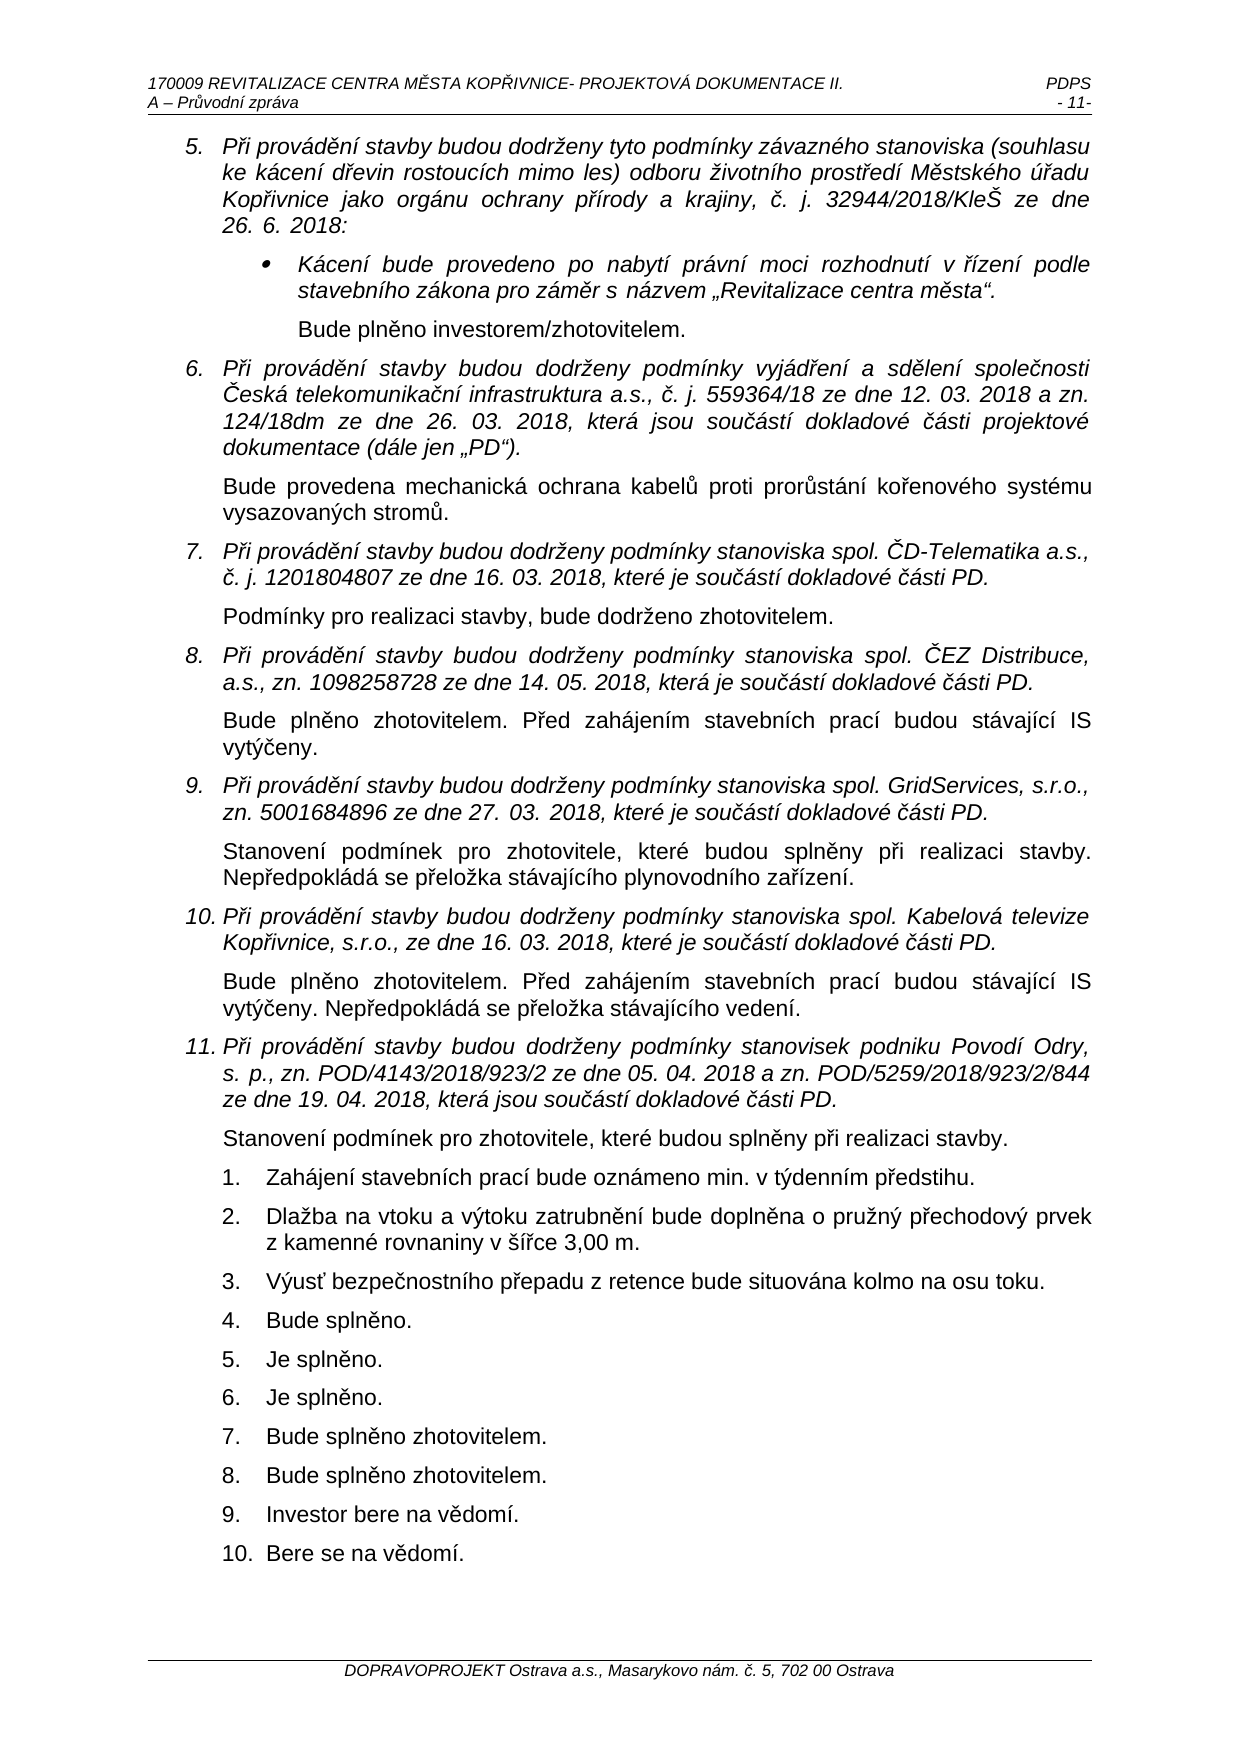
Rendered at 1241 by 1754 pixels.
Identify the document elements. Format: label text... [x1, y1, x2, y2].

list Zahájení stavebních prací bude oznámeno min. v týdenním předstihu. [222, 1164, 1092, 1190]
list Stanovení podmínek pro zhotovitele, které budou splněny při realizaci stavby. Nepředpokládá se přeložka stávajícího plynovodního zařízení. [223, 838, 1092, 890]
list Při provádění stavby budou dodrženy podmínky stanoviska spol. GridServices, s.r.o., zn. 5001684896 ze dne 27. 03. 2018, které je součástí dokladové části PD. [185, 772, 1092, 825]
list Při provádění stavby budou dodrženy podmínky stanovisek podniku Povodí Odry, s. p., zn. POD/4143/2018/923/2 ze dne 05. 04. 2018 a zn. POD/5259/2018/923/2/844 ze dne 19. 04. 2018, která jsou součástí dokladové části PD. [185, 1033, 1092, 1112]
list Bude plněno zhotovitelem. Před zahájením stavebních prací budou stávající IS vytýčeny. [223, 707, 1092, 760]
list Bude plněno zhotovitelem. Před zahájením stavebních prací budou stávající IS vytýčeny. Nepředpokládá se přeložka stávajícího vedení. [223, 968, 1092, 1021]
list Bude splněno zhotovitelem. [222, 1462, 1092, 1488]
list Při provádění stavby budou dodrženy podmínky stanoviska spol. Kabelová televize Kopřivnice, s.r.o., ze dne 16. 03. 2018, které je součástí dokladové části PD. [185, 903, 1092, 956]
list Bude splněno zhotovitelem. [222, 1423, 1092, 1449]
list Podmínky pro realizaci stavby, bude dodrženo zhotovitelem. [223, 603, 1092, 629]
list Při provádění stavby budou dodrženy podmínky vyjádření a sdělení společnosti Česká telekomunikační infrastruktura a.s., č. j. 559364/18 ze dne 12. 03. 2018 a zn. 124/18dm ze dne 26. 03. 2018, která jsou součástí dokladové části projektové dokumentace (dále jen „PD“). [185, 355, 1092, 460]
list Je splněno. [222, 1384, 1092, 1411]
list Při provádění stavby budou dodrženy podmínky stanoviska spol. ČD-Telematika a.s., č. j. 1201804807 ze dne 16. 03. 2018, které je součástí dokladové části PD. [185, 538, 1092, 591]
list Bude plněno investorem/zhotovitelem. [298, 316, 1092, 342]
list Bude splněno. [222, 1307, 1092, 1333]
list Je splněno. [222, 1346, 1092, 1372]
list Kácení bude provedeno po nabytí právní moci rozhodnutí v řízení podle stavebního zákona pro záměr s názvem „Revitalizace centra města“. [260, 251, 1092, 303]
list Bere se na vědomí. [222, 1540, 1092, 1566]
list Investor bere na vědomí. [222, 1501, 1092, 1527]
list Stanovení podmínek pro zhotovitele, které budou splněny při realizaci stavby. [223, 1125, 1092, 1151]
list Bude provedena mechanická ochrana kabelů proti prorůstání kořenového systému vysazovaných stromů. [223, 473, 1092, 526]
list Při provádění stavby budou dodrženy podmínky stanoviska spol. ČEZ Distribuce, a.s., zn. 1098258728 ze dne 14. 05. 2018, která je součástí dokladové části PD. [185, 642, 1092, 695]
list Při provádění stavby budou dodrženy tyto podmínky závazného stanoviska (souhlasu ke kácení dřevin rostoucích mimo les) odboru životního prostředí Městského úřadu Kopřivnice jako orgánu ochrany přírody a krajiny, č. j. 32944/2018/KleŠ ze dne 26. 6. 2018: [185, 133, 1092, 238]
list Dlažba na vtoku a výtoku zatrubnění bude doplněna o pružný přechodový prvek z kamenné rovnaniny v šířce 3,00 m. [222, 1203, 1092, 1255]
list Výusť bezpečnostního přepadu z retence bude situována kolmo na osu toku. [222, 1268, 1092, 1294]
